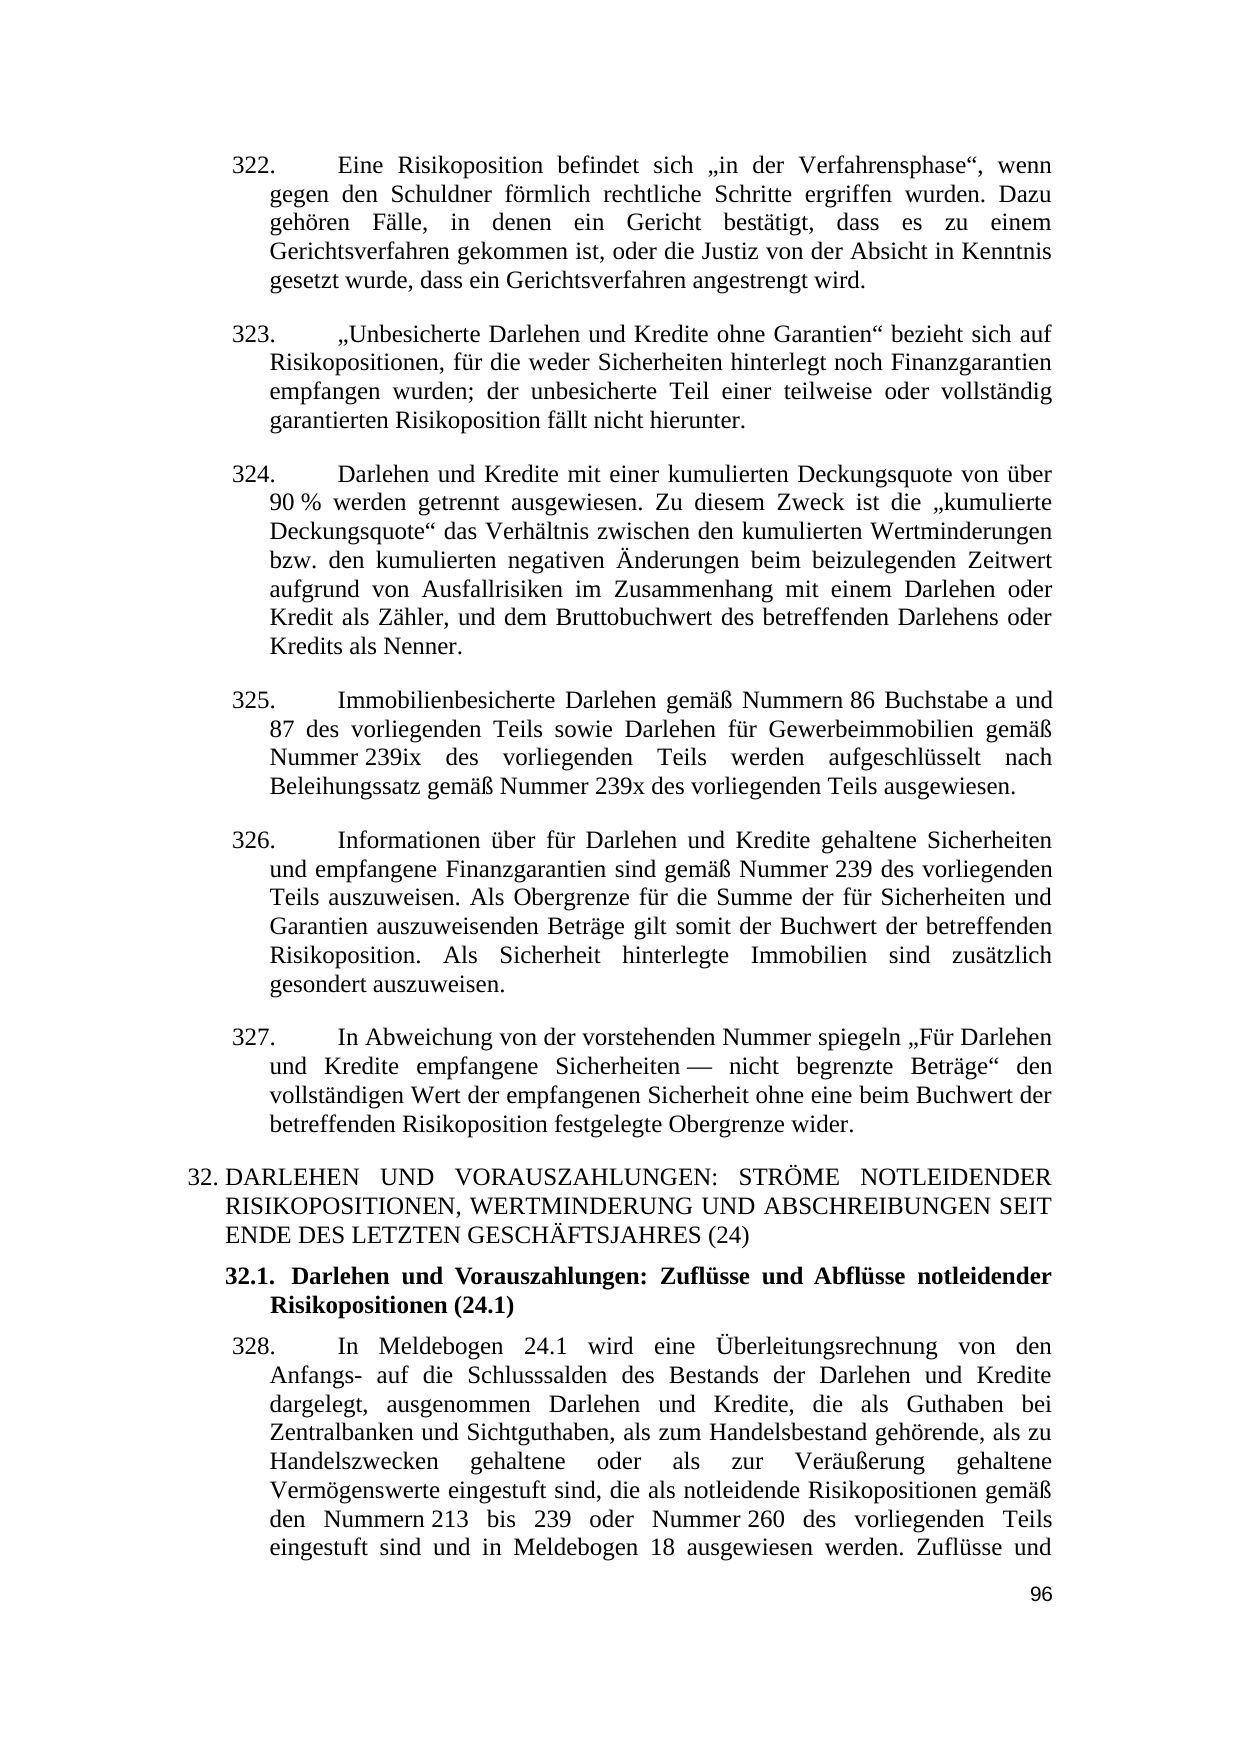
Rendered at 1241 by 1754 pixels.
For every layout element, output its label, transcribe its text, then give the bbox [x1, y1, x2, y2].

text Eine Risikoposition befindet sich „in der Verfahrensphase“, wenn gegen den Schuldner förmlich rechtliche Schritte ergriffen wurden. Dazu gehören Fälle, in denen ein Gericht bestätigt, dass es zu einem Gerichtsverfahren gekommen ist, oder die Justiz von der Absicht in Kenntnis gesetzt wurde, dass ein Gerichtsverfahren angestrengt wird. [232, 150, 1053, 294]
text Informationen über für Darlehen und Kredite gehaltene Sicherheiten und empfangene Finanzgarantien sind gemäß Nummer 239 des vorliegenden Teils auszuweisen. Als Obergrenze für die Summe der für Sicherheiten und Garantien auszuweisenden Beträge gilt somit der Buchwert der betreffenden Risikoposition. Als Sicherheit hinterlegte Immobilien sind zusätzlich gesondert auszuweisen. [232, 825, 1053, 997]
text Immobilienbesicherte Darlehen gemäß Nummern 86 Buchstabe a und 87 des vorliegenden Teils sowie Darlehen für Gewerbeimmobilien gemäß Nummer 239ix des vorliegenden Teils werden aufgeschlüsselt nach Beleihungssatz gemäß Nummer 239x des vorliegenden Teils ausgewiesen. [232, 685, 1053, 800]
subtitle DARLEHEN UND VORAUSZAHLUNGEN: STRÖME NOTLEIDENDER RISIKOPOSITIONEN, WERTMINDERUNG UND ABSCHREIBUNGEN SEIT ENDE DES LETZTEN GESCHÄFTSJAHRES (24) [187, 1162, 1053, 1249]
subtitle Darlehen und Vorauszahlungen: Zuflüsse und Abflüsse notleidender Risikopositionen (24.1) [225, 1261, 1053, 1319]
text In Abweichung von der vorstehenden Nummer spiegeln „Für Darlehen und Kredite empfangene Sicherheiten — nicht begrenzte Beträge“ den vollständigen Wert der empfangenen Sicherheit ohne eine beim Buchwert der betreffenden Risikoposition festgelegte Obergrenze wider. [232, 1022, 1053, 1137]
text „Unbesicherte Darlehen und Kredite ohne Garantien“ bezieht sich auf Risikopositionen, für die weder Sicherheiten hinterlegt noch Finanzgarantien empfangen wurden; der unbesicherte Teil einer teilweise oder vollständig garantierten Risikoposition fällt nicht hierunter. [232, 319, 1053, 434]
text Darlehen und Kredite mit einer kumulierten Deckungsquote von über 90 % werden getrennt ausgewiesen. Zu diesem Zweck ist die „kumulierte Deckungsquote“ das Verhältnis zwischen den kumulierten Wertminderungen bzw. den kumulierten negativen Änderungen beim beizulegenden Zeitwert aufgrund von Ausfallrisiken im Zusammenhang mit einem Darlehen oder Kredit als Zähler, und dem Bruttobuchwert des betreffenden Darlehens oder Kredits als Nenner. [232, 459, 1053, 660]
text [232, 1331, 1053, 1561]
